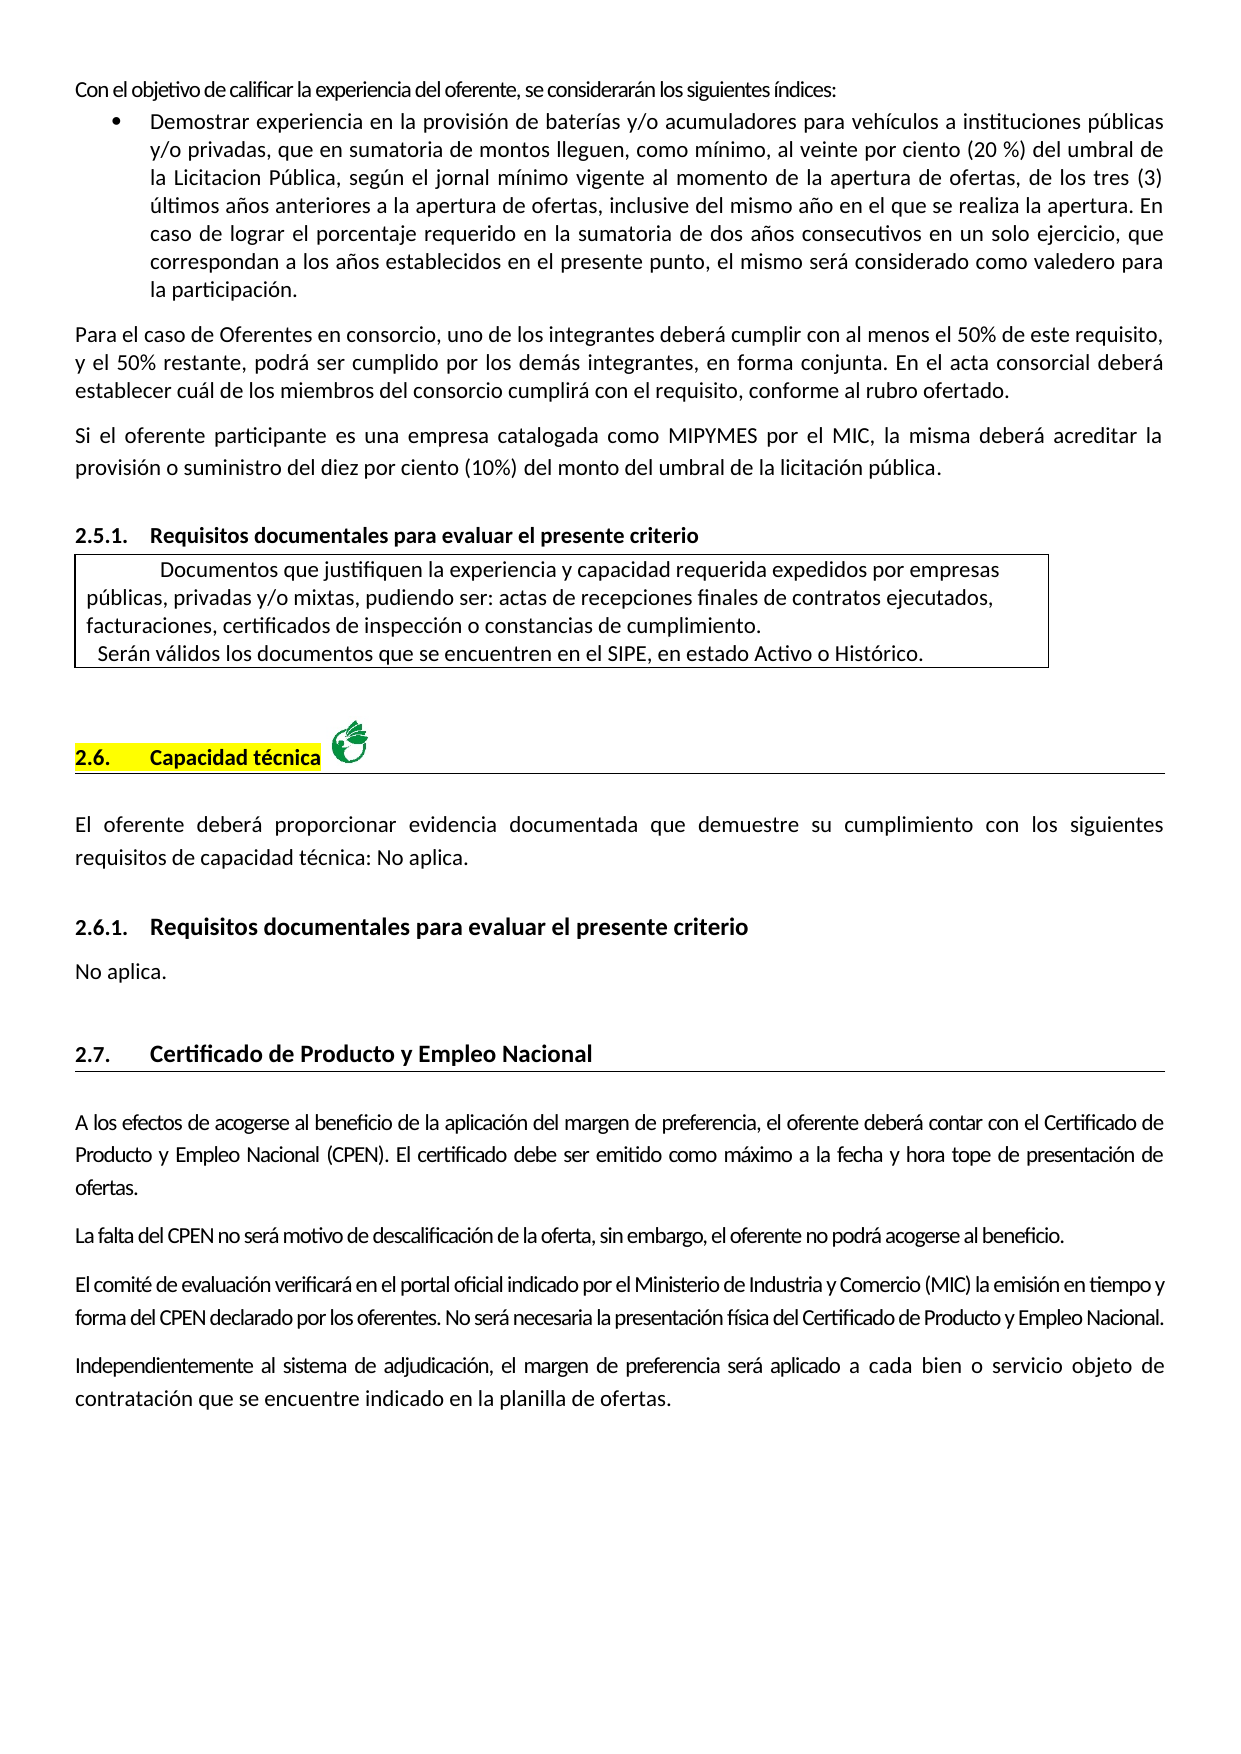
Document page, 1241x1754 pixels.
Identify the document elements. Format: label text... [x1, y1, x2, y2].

text A los efectos de acogerse al beneficio de la aplicación del margen de preferencia, el oferente deberá contar con el Certificado de Producto y Empleo Nacional (CPEN). El certificado debe ser emitido como máximo a la fecha y hora tope de presentación de ofertas. [75, 1108, 1165, 1201]
text Si el oferente participante es una empresa catalogada como MIPYMES por el MIC, la misma deberá acreditar la provisión o suministro del diez por ciento (10%) del monto del umbral de la licitación pública. [75, 421, 1165, 481]
subtitle Capacidad técnica [75, 717, 1165, 773]
text Independientemente al sistema de adjudicación, el margen de preferencia será aplicado a cada bien o servicio objeto de contratación que se encuentre indicado en la planilla de ofertas. [75, 1352, 1165, 1412]
subtitle Requisitos documentales para evaluar el presente criterio [75, 521, 1165, 549]
title Con el objetivo de calificar la experiencia del oferente, se considerarán los siguientes índices: [75, 75, 1165, 103]
text Para el caso de Oferentes en consorcio, uno de los integrantes deberá cumplir con al menos el 50% de este requisito, y el 50% restante, podrá ser cumplido por los demás integrantes, en forma conjunta. En el acta consorcial deberá establecer cuál de los miembros del consorcio cumplirá con el requisito, conforme al rubro ofertado. [75, 320, 1165, 404]
text El comité de evaluación verificará en el portal oficial indicado por el Ministerio de Industria y Comercio (MIC) la emisión en tiempo y forma del CPEN declarado por los oferentes. No será necesaria la presentación física del Certificado de Producto y Empleo Nacional. [75, 1271, 1165, 1331]
table_header Documentos que justifiquen la experiencia y capacidad requerida expedidos por empresas públicas, privadas y/o mixtas, pudiendo ser: actas de recepciones finales de contratos ejecutados, facturaciones, certificados de inspección o constancias de cumplimiento. [76, 555, 1048, 667]
list Certificado de Producto y Empleo Nacional [75, 1038, 1165, 1071]
picture [326, 716, 373, 766]
text El oferente deberá proporcionar evidencia documentada que demuestre su cumplimiento con los siguientes requisitos de capacidad técnica: No aplica. [75, 811, 1165, 871]
list Demostrar experiencia en la provisión de baterías y/o acumuladores para vehículos a instituciones públicas y/o privadas, que en sumatoria de montos lleguen, como mínimo, al veinte por ciento (20 %) del umbral de la Licitacion Pública, según el jornal mínimo vigente al momento de la apertura de ofertas, de los tres (3) últimos años anteriores a la apertura de ofertas, inclusive del mismo año en el que se realiza la apertura. En caso de lograr el porcentaje requerido en la sumatoria de dos años consecutivos en un solo ejercicio, que correspondan a los años establecidos en el presente punto, el mismo será considerado como valedero para la participación. [112, 107, 1165, 303]
subtitle Requisitos documentales para evaluar el presente criterio [75, 911, 1165, 942]
text No aplica. [75, 957, 1165, 985]
text La falta del CPEN no será motivo de descalificación de la oferta, sin embargo, el oferente no podrá acogerse al beneficio. [75, 1222, 1165, 1250]
